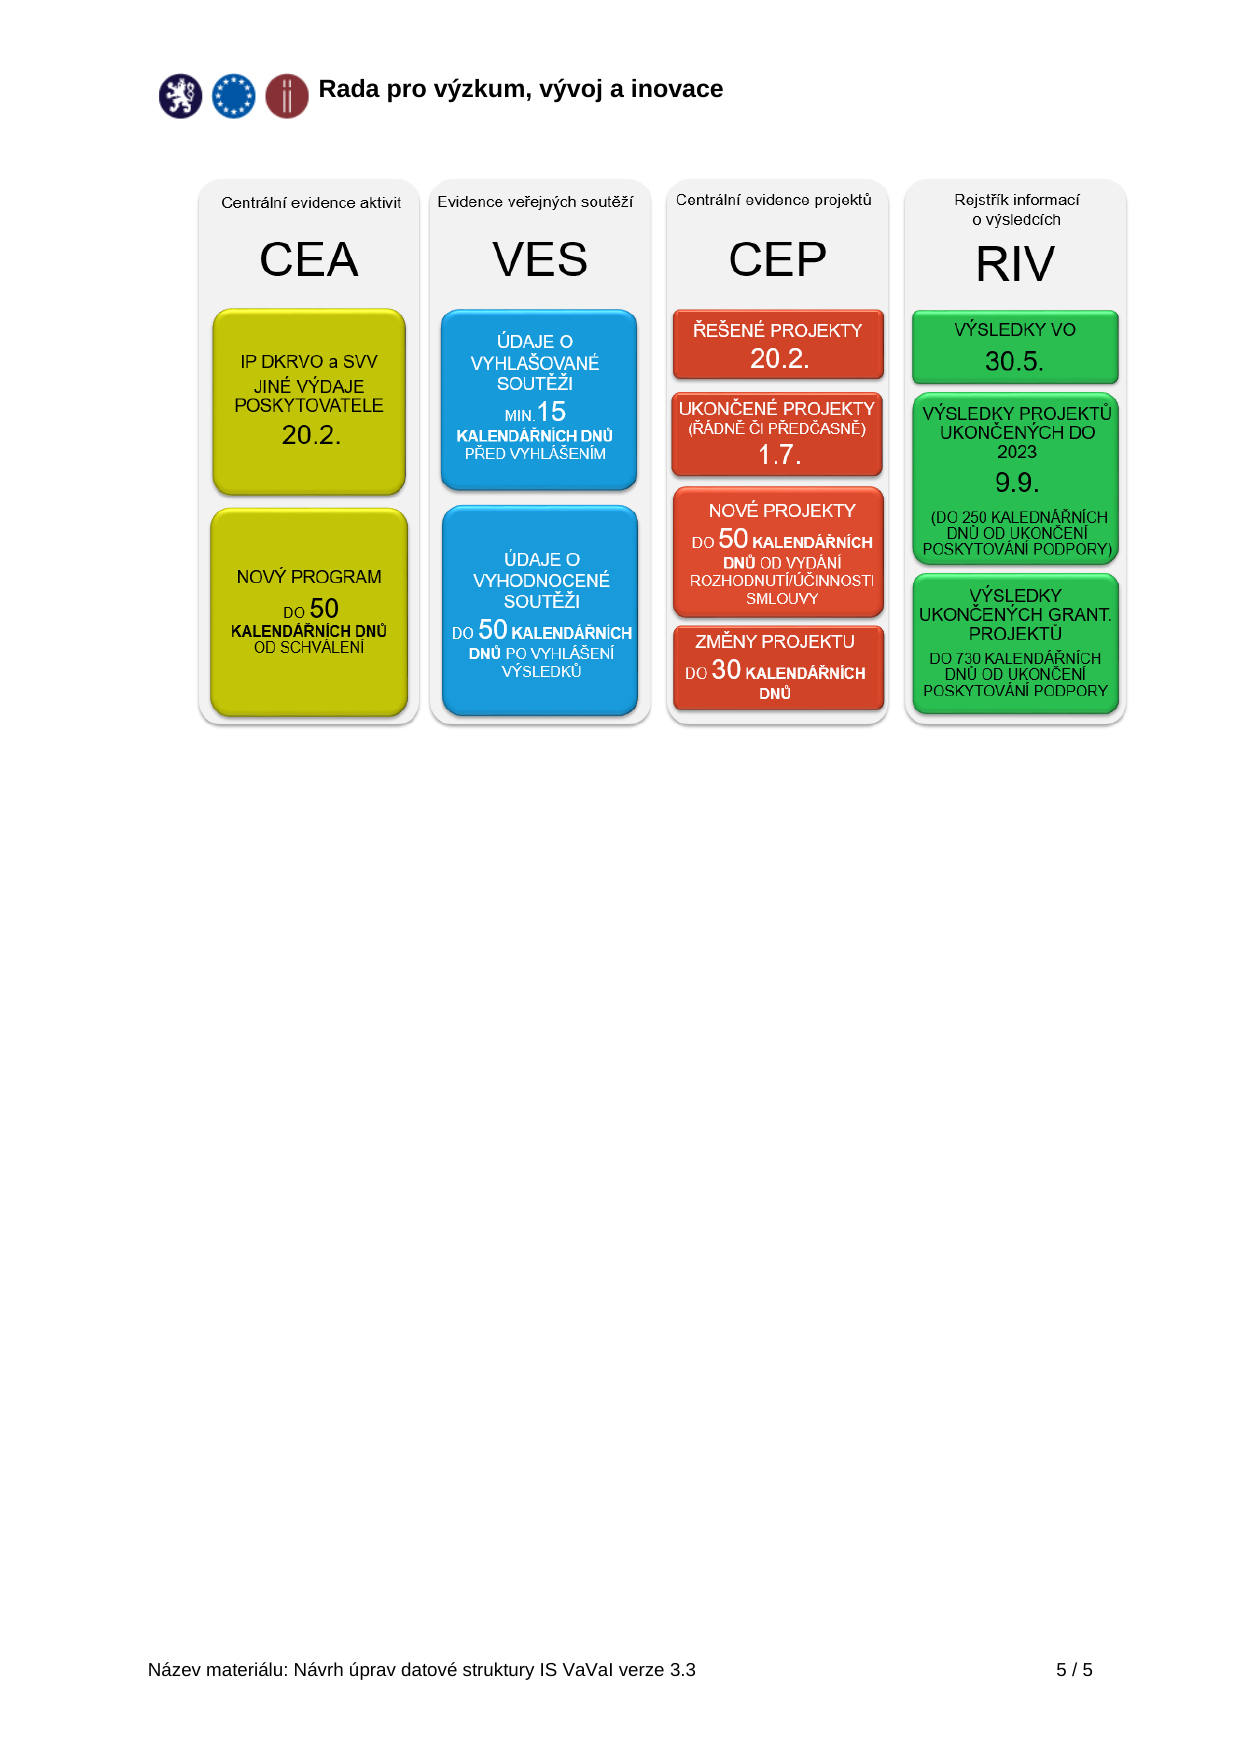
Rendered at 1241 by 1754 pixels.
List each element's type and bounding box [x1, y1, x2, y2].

picture [158, 73, 309, 120]
picture [192, 173, 1137, 738]
